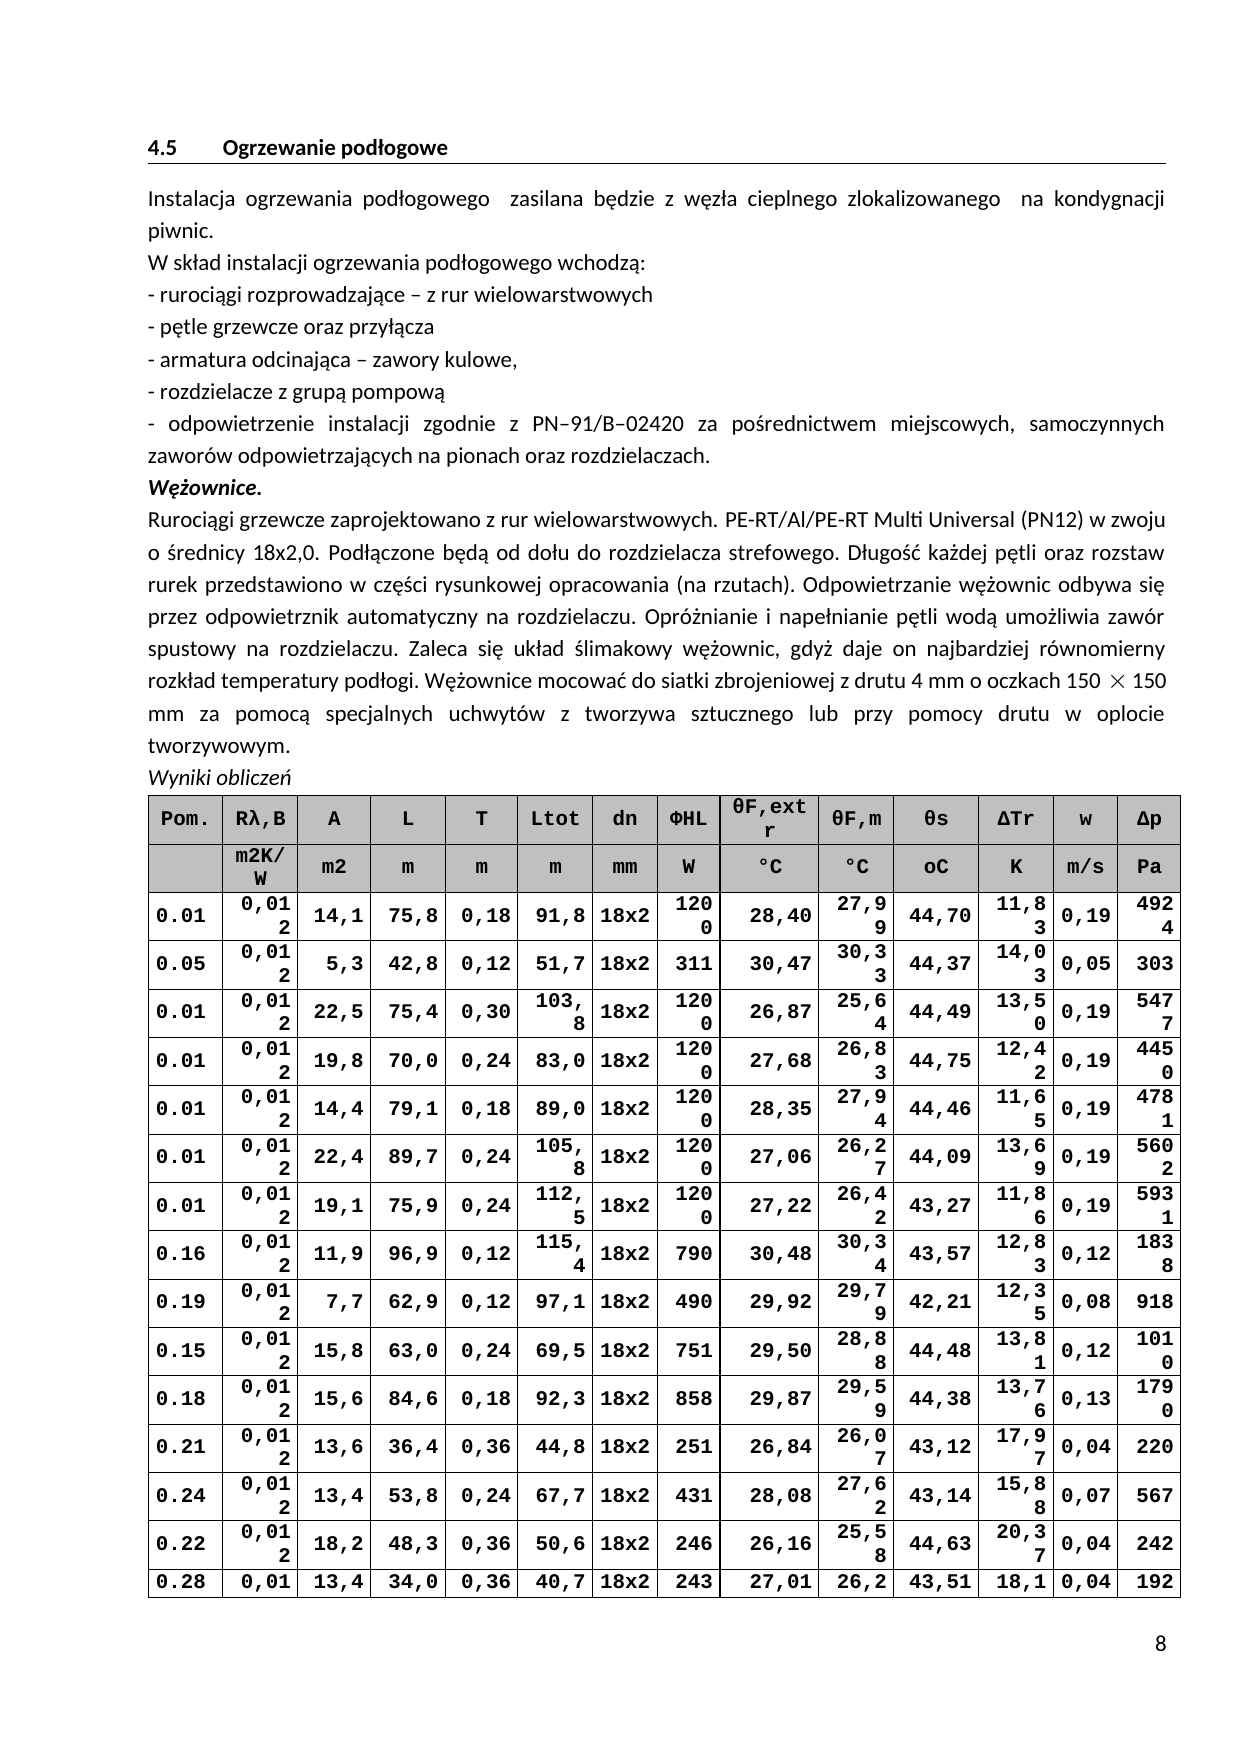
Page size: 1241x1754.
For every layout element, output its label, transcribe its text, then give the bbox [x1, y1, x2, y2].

table_cell 0,12 [1054, 1328, 1117, 1375]
table_cell 431 [658, 1473, 719, 1520]
text - rurociągi rozprowadzające – z rur wielowarstwowych [148, 280, 1166, 308]
table_cell 0,12 [1054, 1231, 1117, 1279]
table_cell 311 [658, 941, 719, 989]
table_cell 0,012 [223, 1376, 297, 1424]
table_cell 1200 [658, 1135, 719, 1182]
table_cell m/s [1054, 845, 1117, 892]
table_cell 11,83 [979, 893, 1053, 940]
table_cell 26,83 [819, 1038, 893, 1085]
table_cell 303 [1118, 941, 1180, 989]
table_cell 5,3 [298, 941, 370, 989]
table_cell 220 [1118, 1425, 1180, 1472]
table_cell m2K/W [223, 845, 297, 892]
table_cell 0,12 [446, 1231, 517, 1279]
text - pętle grzewcze oraz przyłącza [148, 312, 1166, 341]
table_cell 97,1 [518, 1280, 592, 1327]
table_cell 15,88 [979, 1473, 1053, 1520]
table_cell 1790 [1118, 1376, 1180, 1424]
table_cell 0.01 [149, 1086, 222, 1134]
table_cell 0.15 [149, 1328, 222, 1375]
table_cell 79,1 [371, 1086, 445, 1134]
table_cell 25,64 [819, 990, 893, 1037]
table_cell 0,012 [223, 1038, 297, 1085]
table_cell 26,42 [819, 1183, 893, 1230]
table_cell m2 [298, 845, 370, 892]
table_cell 115,4 [518, 1231, 592, 1279]
table_header θs [894, 796, 978, 844]
table_cell 25,58 [819, 1521, 893, 1569]
table_cell 18x2 [593, 1521, 657, 1569]
table_cell 0,012 [223, 1183, 297, 1230]
table_cell 0,012 [223, 1135, 297, 1182]
table_cell 0,07 [1054, 1473, 1117, 1520]
table_cell 0,04 [1054, 1521, 1117, 1569]
table_cell 18x2 [593, 1473, 657, 1520]
table_cell 0,12 [446, 941, 517, 989]
table_cell 19,8 [298, 1038, 370, 1085]
table_cell 5602 [1118, 1135, 1180, 1182]
table_cell 0.01 [149, 1183, 222, 1230]
table_cell 30,34 [819, 1231, 893, 1279]
table_cell 0,36 [446, 1425, 517, 1472]
table_cell 28,35 [721, 1086, 818, 1134]
table_cell 42,21 [894, 1280, 978, 1327]
table_cell 18x2 [593, 893, 657, 940]
table_header dn [593, 796, 657, 844]
table_cell 18x2 [593, 1425, 657, 1472]
table_cell 1838 [1118, 1231, 1180, 1279]
table_cell 89,0 [518, 1086, 592, 1134]
table_cell 29,79 [819, 1280, 893, 1327]
table_cell 0.01 [149, 1135, 222, 1182]
table_cell 0.18 [149, 1376, 222, 1424]
table_cell 1200 [658, 1086, 719, 1134]
table_cell 103,8 [518, 990, 592, 1037]
table_cell 858 [658, 1376, 719, 1424]
table_cell 490 [658, 1280, 719, 1327]
table_cell 15,8 [298, 1328, 370, 1375]
table_cell 30,33 [819, 941, 893, 989]
text W skład instalacji ogrzewania podłogowego wchodzą: [148, 248, 1166, 276]
text - rozdzielacze z grupą pompową [148, 377, 1166, 405]
table_cell 30,47 [721, 941, 818, 989]
table_cell 26,87 [721, 990, 818, 1037]
table_cell 70,0 [371, 1038, 445, 1085]
table_header Rλ,B [223, 796, 297, 844]
table_cell 18x2 [593, 1231, 657, 1279]
table_cell 18x2 [593, 990, 657, 1037]
table_cell 53,8 [371, 1473, 445, 1520]
table_cell 0,19 [1054, 1086, 1117, 1134]
table_cell 18,2 [298, 1521, 370, 1569]
table_cell 36,4 [371, 1425, 445, 1472]
table_cell 11,86 [979, 1183, 1053, 1230]
table_cell 18x2 [593, 1328, 657, 1375]
table_cell 18x2 [593, 1135, 657, 1182]
table_cell 0,18 [446, 893, 517, 940]
table_cell 18x2 [593, 1086, 657, 1134]
table_cell 0,24 [446, 1038, 517, 1085]
table_cell 26,27 [819, 1135, 893, 1182]
table_cell 11,65 [979, 1086, 1053, 1134]
table_cell 92,3 [518, 1376, 592, 1424]
table_cell 1200 [658, 1038, 719, 1085]
table_cell 44,48 [894, 1328, 978, 1375]
table_cell 27,99 [819, 893, 893, 940]
table_cell 7,7 [298, 1280, 370, 1327]
table_cell 26,07 [819, 1425, 893, 1472]
table_cell 13,69 [979, 1135, 1053, 1182]
table_cell 27,68 [721, 1038, 818, 1085]
table_cell 246 [658, 1521, 719, 1569]
table_header Pom. [149, 796, 222, 844]
table_cell 43,14 [894, 1473, 978, 1520]
table_cell 0,012 [223, 1086, 297, 1134]
table_header T [446, 796, 517, 844]
text - odpowietrzenie instalacji zgodnie z PN–91/B–02420 za pośrednictwem miejscowych, samoczynnych zaworów odpowietrzających na pionach oraz rozdzielaczach. [148, 409, 1166, 469]
table_cell 0,24 [446, 1135, 517, 1182]
table_cell 44,09 [894, 1135, 978, 1182]
table_cell 29,59 [819, 1376, 893, 1424]
table_cell K [979, 845, 1053, 892]
text Rurociągi grzewcze zaprojektowano z rur wielowarstwowych. PE-RT/Al/PE-RT Multi Universal (PN12) w zwoju o średnicy 18x2,0. Podłączone będą od dołu do rozdzielacza strefowego. Długość każdej pętli oraz rozstaw rurek przedstawiono w części rysunkowej opracowania (na rzutach). Odpowietrzanie wężownic odbywa się przez odpowietrznik automatyczny na rozdzielaczu. Opróżnianie i napełnianie pętli wodą umożliwia zawór spustowy na rozdzielaczu. Zaleca się układ ślimakowy wężownic, gdyż daje on najbardziej równomierny rozkład temperatury podłogi. Wężownice mocować do siatki zbrojeniowej z drutu o oczkach 150 150 mm za pomocą specjalnych uchwytów z tworzywa sztucznego lub przy pomocy drutu w oplocie tworzywowym. [148, 506, 1166, 759]
table_cell 0,04 [1054, 1570, 1117, 1597]
table_cell 42,8 [371, 941, 445, 989]
table_cell 18x2 [593, 1183, 657, 1230]
table_cell 0.24 [149, 1473, 222, 1520]
table_cell 0,18 [446, 1086, 517, 1134]
table_header Δp [1118, 796, 1180, 844]
table_cell 28,08 [721, 1473, 818, 1520]
table_cell 0,012 [223, 893, 297, 940]
table_cell 0.21 [149, 1425, 222, 1472]
table_cell 751 [658, 1328, 719, 1375]
table_cell 29,87 [721, 1376, 818, 1424]
table_cell 790 [658, 1231, 719, 1279]
table_cell 12,83 [979, 1231, 1053, 1279]
table_cell 13,4 [298, 1570, 370, 1597]
table_cell 34,0 [371, 1570, 445, 1597]
table_cell 43,12 [894, 1425, 978, 1472]
table_cell 0,012 [223, 1521, 297, 1569]
table_cell 18x2 [593, 1376, 657, 1424]
table_cell 17,97 [979, 1425, 1053, 1472]
table_cell 75,9 [371, 1183, 445, 1230]
table_cell 18x2 [593, 1570, 657, 1597]
table_cell 44,38 [894, 1376, 978, 1424]
table_cell mm [593, 845, 657, 892]
table_cell 19,1 [298, 1183, 370, 1230]
table_cell 1200 [658, 990, 719, 1037]
table_cell 5477 [1118, 990, 1180, 1037]
table_cell 0,012 [223, 1231, 297, 1279]
table_cell 1200 [658, 893, 719, 940]
table_cell W [658, 845, 719, 892]
table_cell 18x2 [593, 941, 657, 989]
table_cell 43,27 [894, 1183, 978, 1230]
table_cell 0,19 [1054, 893, 1117, 940]
table_cell 40,7 [518, 1570, 592, 1597]
table_cell 0,19 [1054, 1135, 1117, 1182]
table_cell 0.28 [149, 1570, 222, 1597]
table_cell 14,4 [298, 1086, 370, 1134]
table_cell 0.05 [149, 941, 222, 989]
table_cell 18x2 [593, 1038, 657, 1085]
table_cell 22,4 [298, 1135, 370, 1182]
table_cell 192 [1118, 1570, 1180, 1597]
table_cell 0,012 [223, 1473, 297, 1520]
table_cell 15,6 [298, 1376, 370, 1424]
table_cell 0.22 [149, 1521, 222, 1569]
table_cell 84,6 [371, 1376, 445, 1424]
table_cell 48,3 [371, 1521, 445, 1569]
table_cell 0,012 [223, 990, 297, 1037]
table_cell 20,37 [979, 1521, 1053, 1569]
table_cell 67,7 [518, 1473, 592, 1520]
table_cell 13,81 [979, 1328, 1053, 1375]
table_cell 29,50 [721, 1328, 818, 1375]
table_cell 0,36 [446, 1570, 517, 1597]
table_cell oC [894, 845, 978, 892]
table_cell 243 [658, 1570, 719, 1597]
table_cell 11,9 [298, 1231, 370, 1279]
table_cell m [518, 845, 592, 892]
table_cell 13,6 [298, 1425, 370, 1472]
table_header ΦHL [658, 796, 719, 844]
table_cell 28,40 [721, 893, 818, 940]
table_cell 0,24 [446, 1473, 517, 1520]
table_cell 0,012 [223, 1570, 297, 1597]
table_cell 83,0 [518, 1038, 592, 1085]
table_cell 567 [1118, 1473, 1180, 1520]
table_cell 27,94 [819, 1086, 893, 1134]
table_cell 0,36 [446, 1521, 517, 1569]
table_cell 51,7 [518, 941, 592, 989]
table_cell 27,62 [819, 1473, 893, 1520]
table_cell 14,1 [298, 893, 370, 940]
table_header ΔTr [979, 796, 1053, 844]
subtitle Ogrzewanie podłogowe [148, 133, 1166, 163]
table_cell 44,37 [894, 941, 978, 989]
table_cell 26,20 [819, 1570, 893, 1597]
table_cell 50,6 [518, 1521, 592, 1569]
table_cell 44,70 [894, 893, 978, 940]
table_cell 0,012 [223, 941, 297, 989]
table_cell 44,75 [894, 1038, 978, 1085]
table_cell m [446, 845, 517, 892]
table_cell 0,24 [446, 1328, 517, 1375]
table_cell 0,012 [223, 1280, 297, 1327]
table_cell [149, 845, 222, 892]
table_cell 251 [658, 1425, 719, 1472]
table_cell 4781 [1118, 1086, 1180, 1134]
table_cell 918 [1118, 1280, 1180, 1327]
table_cell 0,04 [1054, 1425, 1117, 1472]
table_cell Pa [1118, 845, 1180, 892]
table_header Ltot [518, 796, 592, 844]
table_cell 27,06 [721, 1135, 818, 1182]
table_cell 112,5 [518, 1183, 592, 1230]
table_cell 44,46 [894, 1086, 978, 1134]
table_header θF,m [819, 796, 893, 844]
table_cell 12,42 [979, 1038, 1053, 1085]
table_cell 75,4 [371, 990, 445, 1037]
table_cell 27,01 [721, 1570, 818, 1597]
table_cell 28,88 [819, 1328, 893, 1375]
table_cell 1010 [1118, 1328, 1180, 1375]
text Wyniki obliczeń [148, 763, 1166, 791]
table_cell 89,7 [371, 1135, 445, 1182]
table_cell °C [819, 845, 893, 892]
table_cell 44,8 [518, 1425, 592, 1472]
table_cell 0,18 [446, 1376, 517, 1424]
table_cell 29,92 [721, 1280, 818, 1327]
table_cell °C [721, 845, 818, 892]
table_cell 0,19 [1054, 990, 1117, 1037]
table_cell 69,5 [518, 1328, 592, 1375]
table_header L [371, 796, 445, 844]
table_header θF,extr [721, 796, 818, 844]
table_cell 0.01 [149, 893, 222, 940]
table_cell 63,0 [371, 1328, 445, 1375]
table_cell 0,13 [1054, 1376, 1117, 1424]
table_header A [298, 796, 370, 844]
table_cell 0.01 [149, 1038, 222, 1085]
table_cell 96,9 [371, 1231, 445, 1279]
table_header w [1054, 796, 1117, 844]
table_cell 4924 [1118, 893, 1180, 940]
table_cell 0,012 [223, 1328, 297, 1375]
table_cell 22,5 [298, 990, 370, 1037]
table_cell 43,57 [894, 1231, 978, 1279]
table_cell 0,05 [1054, 941, 1117, 989]
table_cell 105,8 [518, 1135, 592, 1182]
table_cell 30,48 [721, 1231, 818, 1279]
table_cell 0,012 [223, 1425, 297, 1472]
table_cell 18x2 [593, 1280, 657, 1327]
table_cell 0,24 [446, 1183, 517, 1230]
text - armatura odcinająca – zawory kulowe, [148, 345, 1166, 373]
table_cell 12,35 [979, 1280, 1053, 1327]
text Instalacja ogrzewania podłogowego zasilana będzie z węzła cieplnego zlokalizowanego na kondygnacji piwnic. [148, 184, 1166, 244]
table_cell 13,50 [979, 990, 1053, 1037]
table_cell 44,49 [894, 990, 978, 1037]
table_cell 0,12 [446, 1280, 517, 1327]
table_cell m [371, 845, 445, 892]
table_cell 75,8 [371, 893, 445, 940]
table_cell 0,19 [1054, 1038, 1117, 1085]
table_cell 13,4 [298, 1473, 370, 1520]
table_cell 27,22 [721, 1183, 818, 1230]
table_cell 0,30 [446, 990, 517, 1037]
table_cell 0.19 [149, 1280, 222, 1327]
table_cell 26,84 [721, 1425, 818, 1472]
table_cell 44,63 [894, 1521, 978, 1569]
table_cell 13,76 [979, 1376, 1053, 1424]
table_cell 5931 [1118, 1183, 1180, 1230]
table_cell 43,51 [894, 1570, 978, 1597]
table_cell 18,11 [979, 1570, 1053, 1597]
table_cell 1200 [658, 1183, 719, 1230]
table_cell 4450 [1118, 1038, 1180, 1085]
table_cell 26,16 [721, 1521, 818, 1569]
table_cell 0.01 [149, 990, 222, 1037]
table_cell 62,9 [371, 1280, 445, 1327]
table_cell 14,03 [979, 941, 1053, 989]
table_cell 0,08 [1054, 1280, 1117, 1327]
table_cell 242 [1118, 1521, 1180, 1569]
table_cell 0.16 [149, 1231, 222, 1279]
table_cell 0,19 [1054, 1183, 1117, 1230]
table_cell 91,8 [518, 893, 592, 940]
text Wężownice. [148, 473, 1166, 501]
